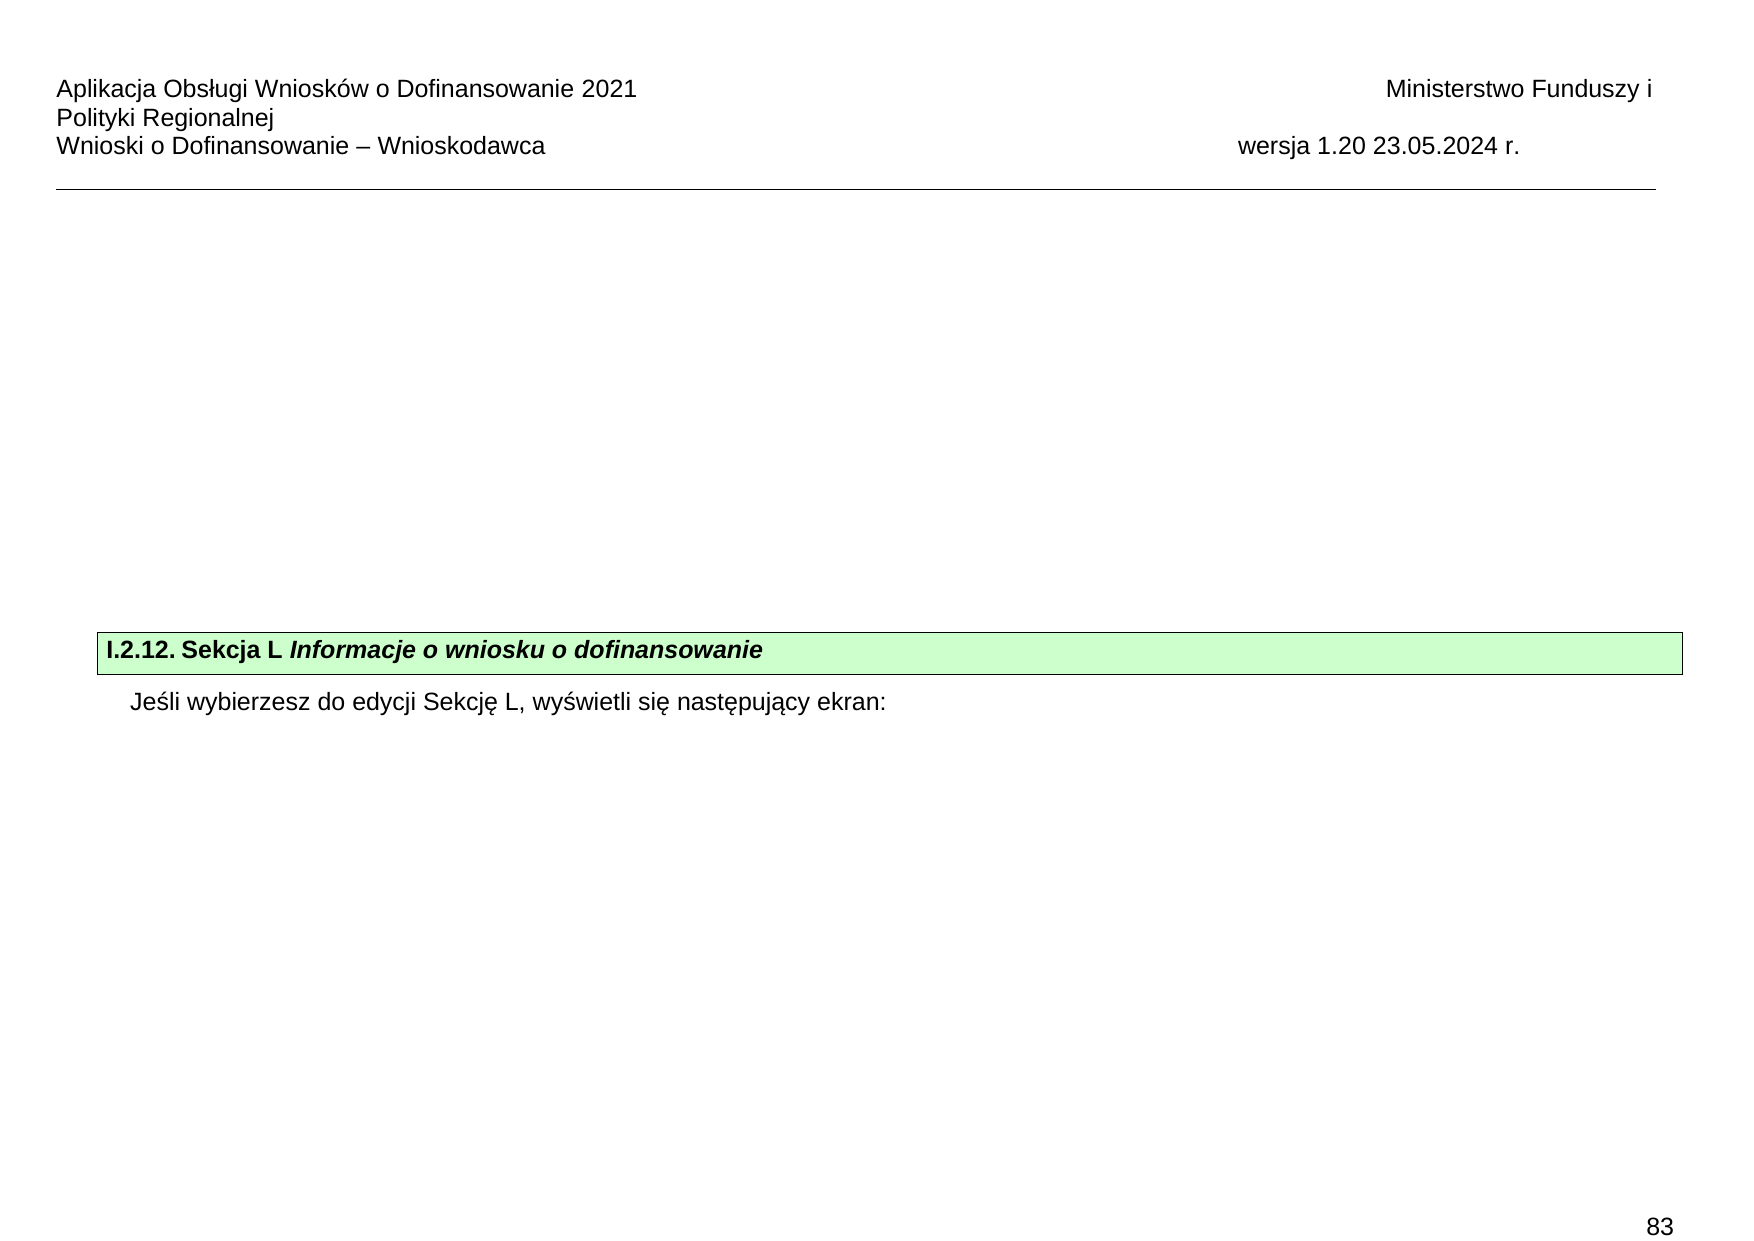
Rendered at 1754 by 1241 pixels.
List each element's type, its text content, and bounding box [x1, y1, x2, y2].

subtitle Sekcja L Informacje o wniosku o dofinansowanie [98, 633, 1682, 674]
text Jeśli wybierzesz do edycji Sekcję L, wyświetli się następujący ekran: [56, 687, 1674, 716]
